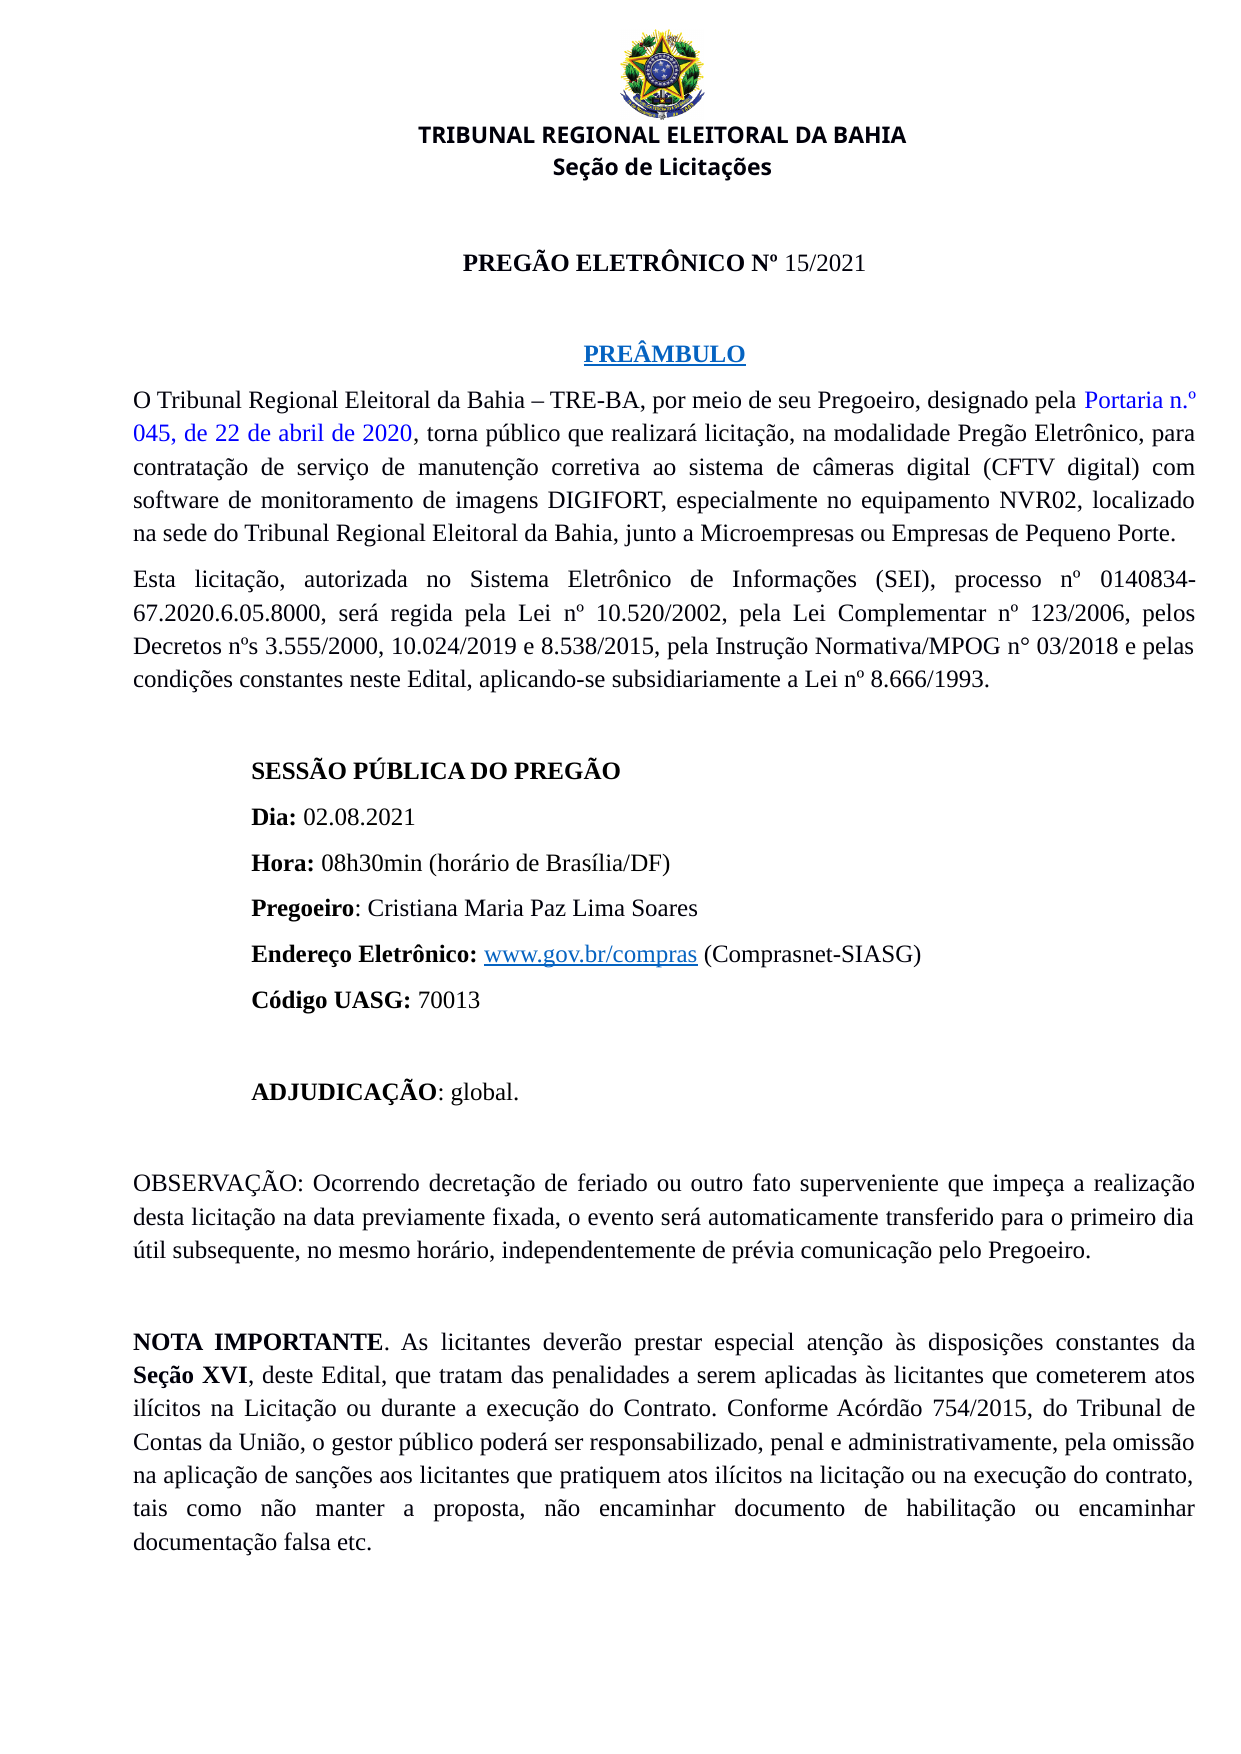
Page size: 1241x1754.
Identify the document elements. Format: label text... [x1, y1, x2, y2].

text Dia: 02.08.2021 [251, 798, 1196, 832]
text Hora: 08h30min (horário de Brasília/DF) [251, 844, 1196, 878]
text PREÂMBULO [133, 336, 1196, 369]
text NOTA IMPORTANTE. As licitantes deverão prestar especial atenção às disposições constantes da Seção XVI, deste Edital, que tratam das penalidades a serem aplicadas às licitantes que cometerem atos ilícitos na Licitação ou durante a execução do Contrato. Conforme Acórdão 754/2015, do Tribunal de Contas da União, o gestor público poderá ser responsabilizado, penal e administrativamente, pela omissão na aplicação de sanções aos licitantes que pratiquem atos ilícitos na licitação ou na execução do contrato, tais como não manter a proposta, não encaminhar documento de habilitação ou encaminhar documentação falsa etc. [133, 1323, 1196, 1557]
text O Tribunal Regional Eleitoral da Bahia – TRE-BA, por meio de seu Pregoeiro, designado pela Portaria n.º 045, de 22 de abril de 2020, torna público que realizará licitação, na modalidade Pregão Eletrônico, para contratação de serviço de , junto a Microempresas ou Empresas de Pequeno Porte. [133, 382, 1196, 548]
text Pregoeiro: Cristiana Maria Paz Lima Soares [177, 890, 1196, 923]
text Código UASG: 70013 [177, 982, 1196, 1015]
text ADJUDICAÇÃO: global. [177, 1073, 1196, 1107]
text OBSERVAÇÃO: Ocorrendo decretação de feriado ou outro fato superveniente que impeça a realização desta licitação na data previamente fixada, o evento será automaticamente transferido para o primeiro dia útil subsequente, no mesmo horário, independentemente de prévia comunicação pelo Pregoeiro. [133, 1165, 1196, 1265]
text PREGÃO ELETRÔNICO Nº [133, 244, 1196, 278]
text Esta licitação, autorizada no Sistema Eletrônico de Informações (SEI), processo nº , será regida pela Lei nº 10.520/2002, pela Lei Complementar nº 123/2006, pelos Decretos nºs 3.555/2000, 10.024/2019 e 8.538/2015, pela Instrução Normativa/MPOG n° 03/2018 e pelas condições constantes neste Edital, aplicando-se subsidiariamente a Lei nº 8.666/1993. [133, 561, 1196, 694]
text SESSÃO PÚBLICA DO PREGÃO [251, 753, 1196, 786]
text Endereço Eletrônico: www.gov.br/compras (Comprasnet-SIASG) [251, 936, 1196, 969]
